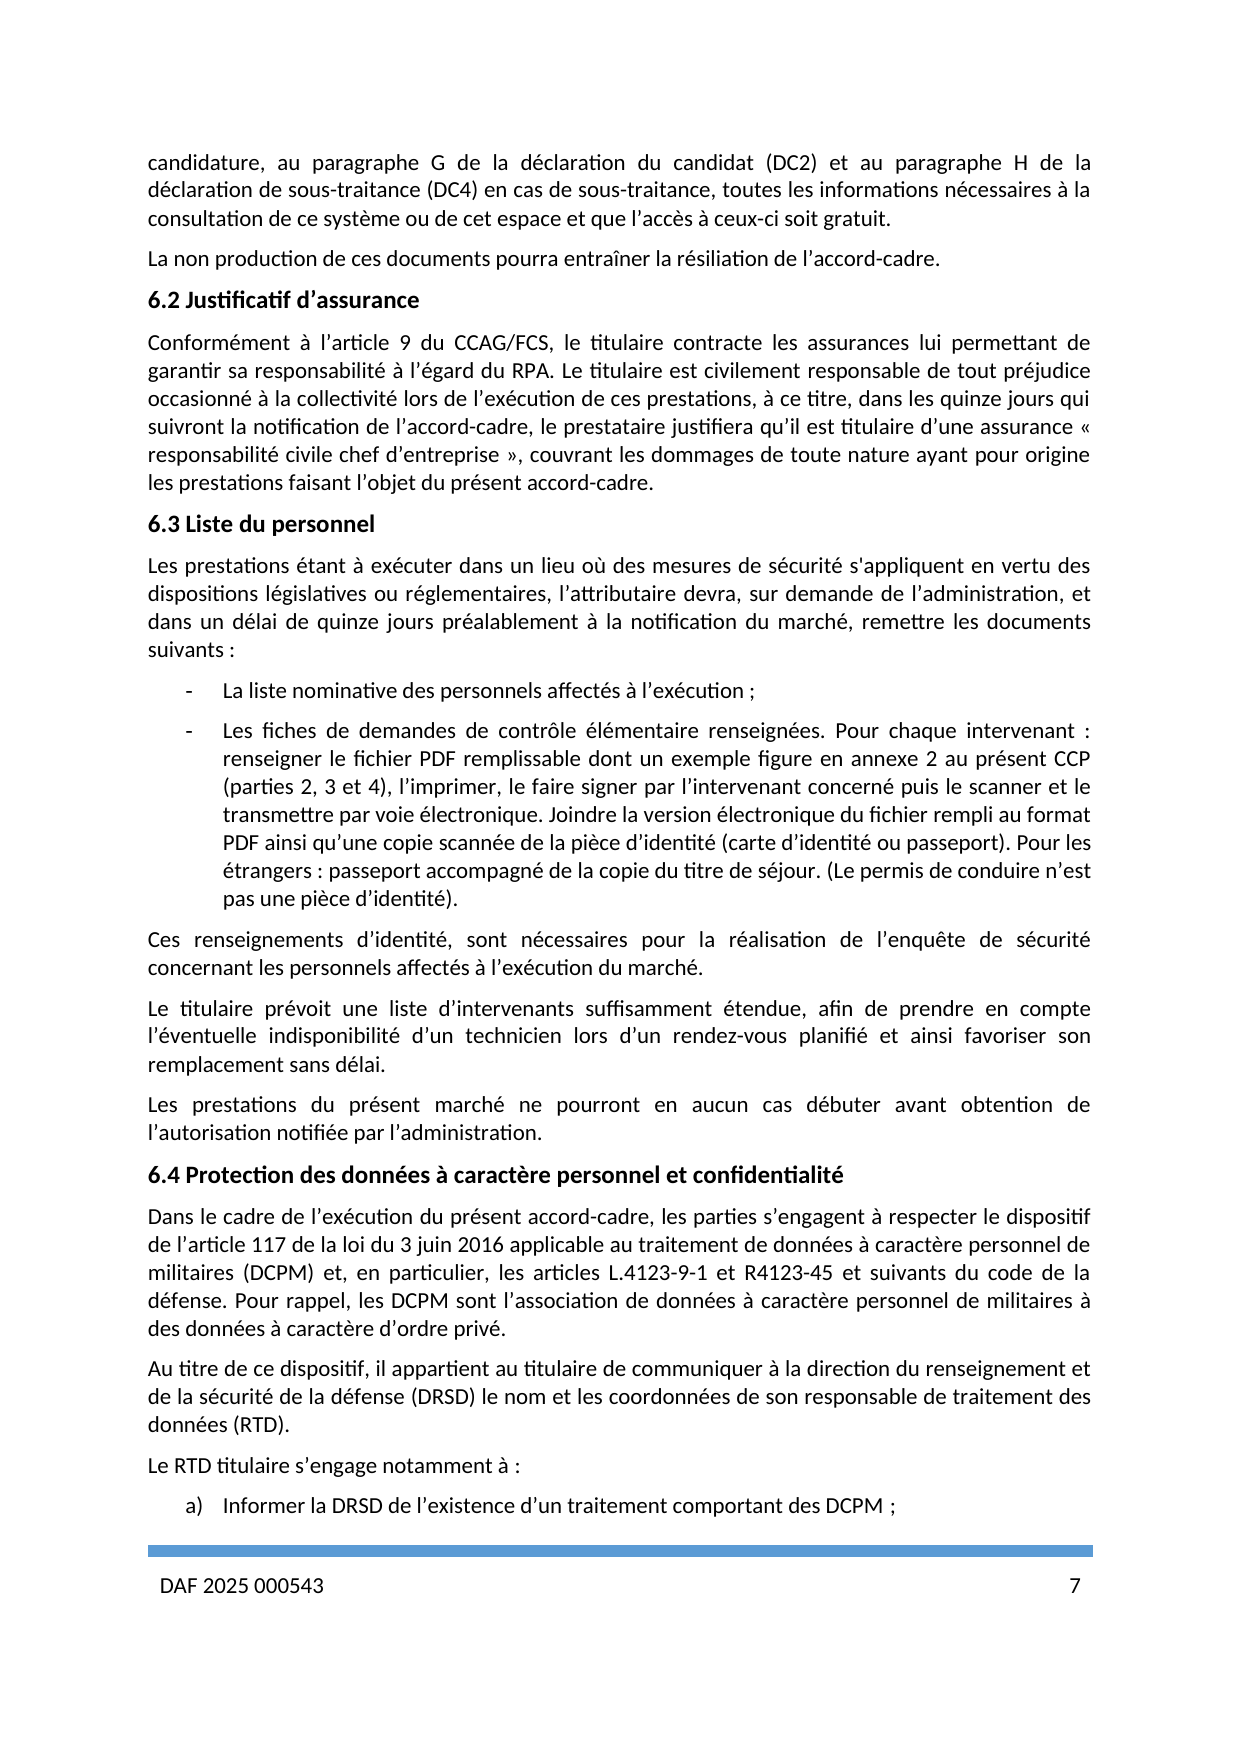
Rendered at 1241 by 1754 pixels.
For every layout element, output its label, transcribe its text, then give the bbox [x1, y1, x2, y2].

text Conformément à l’article 9 du CCAG/FCS, le titulaire contracte les assurances lui permettant de garantir sa responsabilité à l’égard du RPA. Le titulaire est civilement responsable de tout préjudice occasionné à la collectivité lors de l’exécution de ces prestations, à ce titre, dans les quinze jours qui suivront la notification de l’accord-cadre, le prestataire justifiera qu’il est titulaire d’une assurance « responsabilité civile chef d’entreprise », couvrant les dommages de toute nature ayant pour origine les prestations faisant l’objet du présent accord-cadre. [148, 328, 1093, 496]
text La non production de ces documents pourra entraîner la résiliation de l’accord-cadre. [148, 244, 1093, 272]
text Dans le cadre de l’exécution du présent accord-cadre, les parties s’engagent à respecter le dispositif de l’article 117 de la loi du 3 juin 2016 applicable au traitement de données à caractère personnel de militaires (DCPM) et, en particulier, les articles L.4123-9-1 et R4123-45 et suivants du code de la défense. Pour rappel, les DCPM sont l’association de données à caractère personnel de militaires à des données à caractère d’ordre privé. [148, 1202, 1093, 1342]
subtitle 6.4 Protection des données à caractère personnel et confidentialité [148, 1159, 1093, 1189]
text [148, 148, 1093, 232]
list La liste nominative des personnels affectés à l’exécution ; [185, 676, 1093, 704]
subtitle 6.2 Justificatif d’assurance [148, 285, 1093, 315]
text Ces renseignements d’identité, sont nécessaires pour la réalisation de l’enquête de sécurité concernant les personnels affectés à l’exécution du marché. [148, 925, 1093, 981]
text Le RTD titulaire s’engage notamment à : [148, 1451, 1093, 1479]
list Les fiches de demandes de contrôle élémentaire renseignées. Pour chaque intervenant : renseigner le fichier PDF remplissable dont un exemple figure en annexe 2 au présent CCP (parties 2, 3 et 4), l’imprimer, le faire signer par l’intervenant concerné puis le scanner et le transmettre par voie électronique. Joindre la version électronique du fichier rempli au format PDF ainsi qu’une copie scannée de la pièce d’identité (carte d’identité ou passeport). Pour les étrangers : passeport accompagné de la copie du titre de séjour. (Le permis de conduire n’est pas une pièce d’identité). [185, 716, 1093, 913]
text Les prestations du présent marché ne pourront en aucun cas débuter avant obtention de l’autorisation notifiée par l’administration. [148, 1090, 1093, 1146]
text Le titulaire prévoit une liste d’intervenants suffisamment étendue, afin de prendre en compte l’éventuelle indisponibilité d’un technicien lors d’un rendez-vous planifié et ainsi favoriser son remplacement sans délai. [148, 994, 1093, 1078]
text Au titre de ce dispositif, il appartient au titulaire de communiquer à la direction du renseignement et de la sécurité de la défense (DRSD) le nom et les coordonnées de son responsable de traitement des données (RTD). [148, 1354, 1093, 1438]
list Informer la DRSD de l’existence d’un traitement comportant des DCPM ; [185, 1491, 1093, 1519]
text Les prestations étant à exécuter dans un lieu où des mesures de sécurité s'appliquent en vertu des dispositions législatives ou réglementaires, l’attributaire devra, sur demande de l’administration, et dans un délai de quinze jours préalablement à la notification du marché, remettre les documents suivants : [148, 551, 1093, 663]
subtitle 6.3 Liste du personnel [148, 508, 1093, 539]
